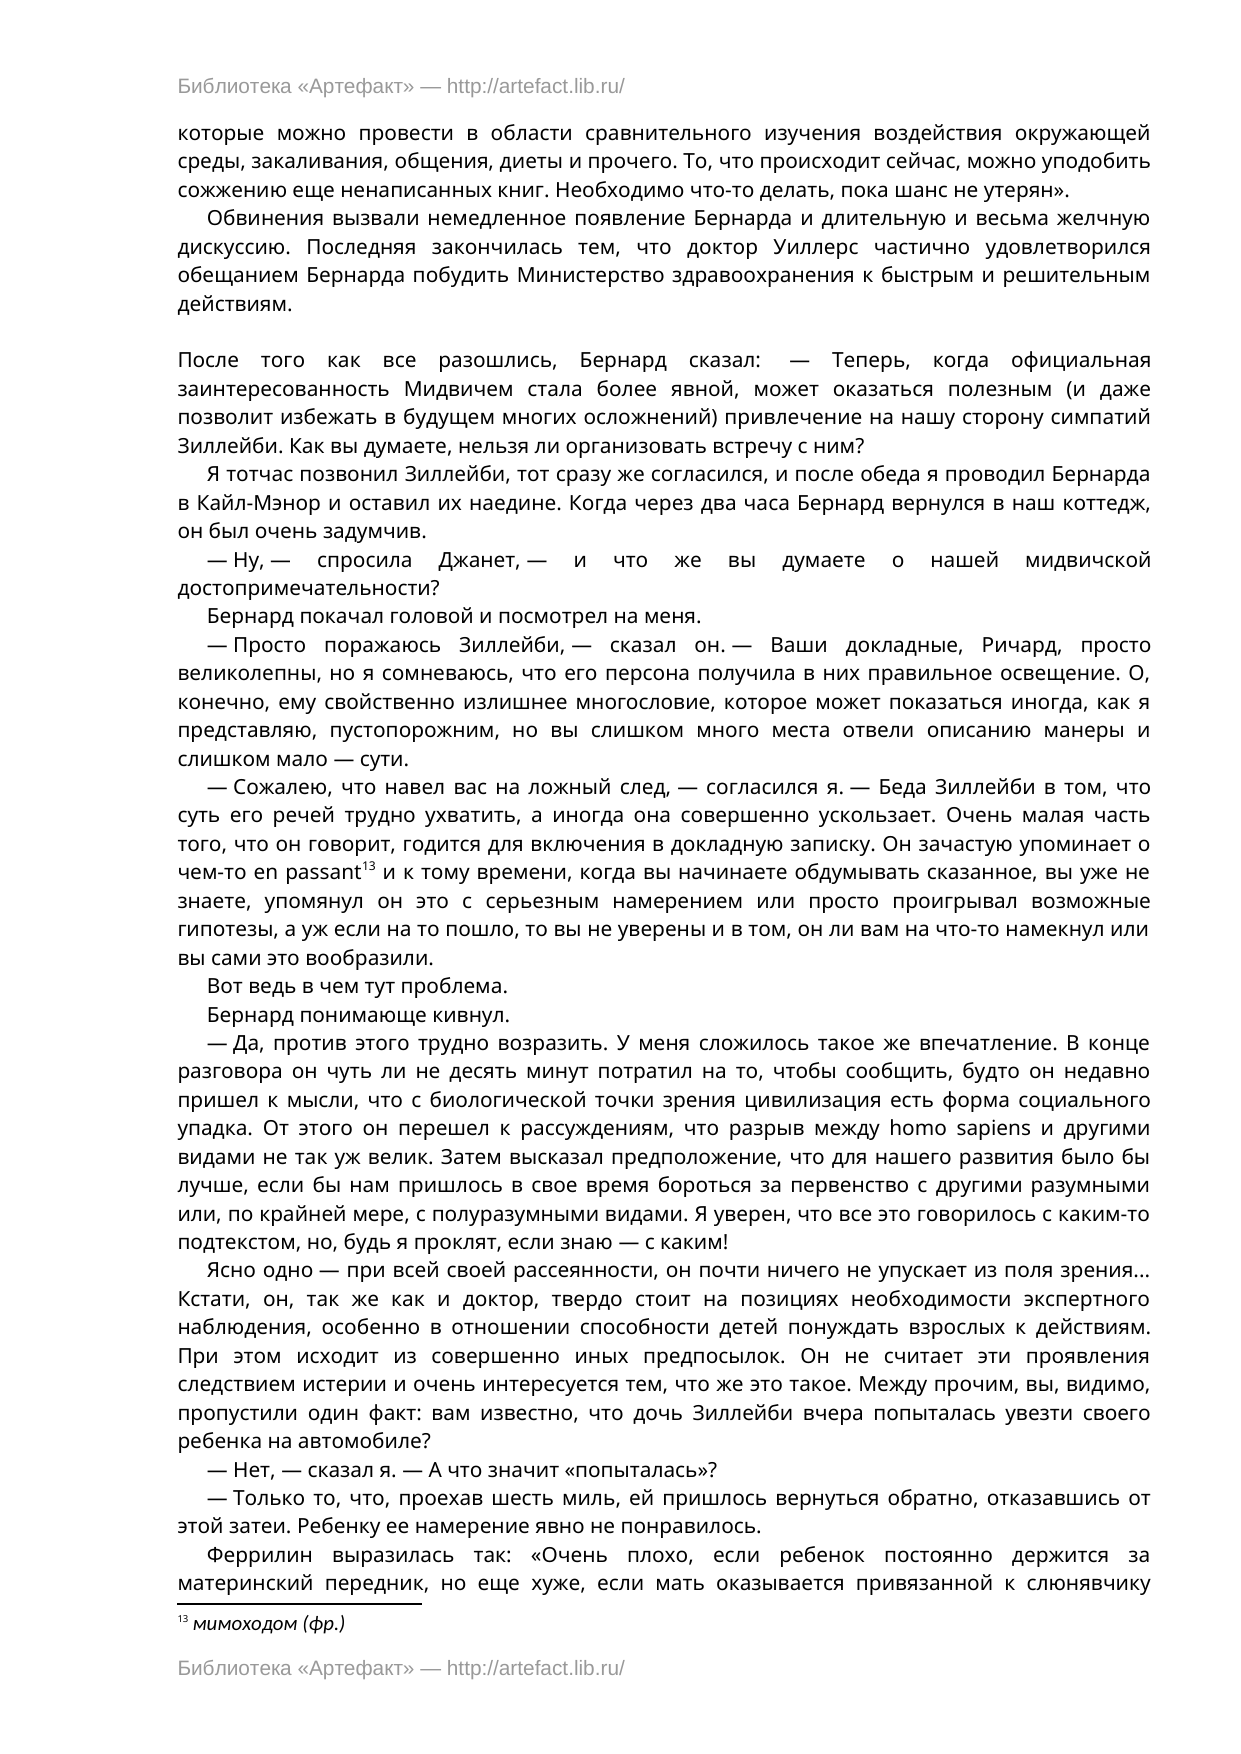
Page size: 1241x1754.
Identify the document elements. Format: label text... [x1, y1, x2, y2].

text — Сожалею, что навел вас на ложный след, — согласился я. — Беда Зиллейби в том, что суть его речей трудно ухватить, а иногда она совершенно ускользает. Очень малая часть того, что он говорит, годится для включения в докладную записку. Он зачастую упоминает о чем-то en passant и к тому времени, когда вы начинаете обдумывать сказанное, вы уже не знаете, упомянул он это с серьезным намерением или просто проигрывал возможные гипотезы, а уж если на то пошло, то вы не уверены и в том, он ли вам на что-то намекнул или вы сами это вообразили. [177, 772, 1152, 971]
text Обвинения вызвали немедленное появление Бернарда и длительную и весьма желчную дискуссию. Последняя закончилась тем, что доктор Уиллерс частично удовлетворился обещанием Бернарда побудить Министерство здравоохранения к быстрым и решительным действиям. После того как все разошлись, Бернард сказал: — Теперь, когда официальная заинтересованность Мидвичем стала более явной, может оказаться полезным (и даже позволит избежать в будущем многих осложнений) привлечение на нашу сторону симпатий Зиллейби. Как вы думаете, нельзя ли организовать встречу с ним? [177, 203, 1152, 459]
text Бернард понимающе кивнул. [177, 1000, 1152, 1028]
text — Только то, что, проехав шесть миль, ей пришлось вернуться обратно, отказавшись от этой затеи. Ребенку ее намерение явно не понравилось. [177, 1483, 1152, 1540]
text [177, 118, 1152, 203]
text Я тотчас позвонил Зиллейби, тот сразу же согласился, и после обеда я проводил Бернарда в Кайл-Мэнор и оставил их наедине. Когда через два часа Бернард вернулся в наш коттедж, он был очень задумчив. [177, 459, 1152, 545]
text — Нет, — сказал я. — А что значит «попыталась»? [177, 1455, 1152, 1483]
text — Просто поражаюсь Зиллейби, — сказал он. — Ваши докладные, Ричард, просто великолепны, но я сомневаюсь, что его персона получила в них правильное освещение. О, конечно, ему свойственно излишнее многословие, которое может показаться иногда, как я представляю, пустопорожним, но вы слишком много места отвели описанию манеры и слишком мало — сути. [177, 630, 1152, 772]
text Бернард покачал головой и посмотрел на меня. [177, 602, 1152, 630]
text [177, 1540, 1152, 1597]
text — Да, против этого трудно возразить. У меня сложилось такое же впечатление. В конце разговора он чуть ли не десять минут потратил на то, чтобы сообщить, будто он недавно пришел к мысли, что с биологической точки зрения цивилизация есть форма социального упадка. От этого он перешел к рассуждениям, что разрыв между homo sapiens и другими видами не так уж велик. Затем высказал предположение, что для нашего развития было бы лучше, если бы нам пришлось в свое время бороться за первенство с другими разумными или, по крайней мере, с полуразумными видами. Я уверен, что все это говорилось с каким-то подтекстом, но, будь я проклят, если знаю — с каким! [177, 1028, 1152, 1256]
text Вот ведь в чем тут проблема. [177, 971, 1152, 1000]
text — Ну, — спросила Джанет, — и что же вы думаете о нашей мидвичской достопримечательности? [177, 545, 1152, 602]
text Ясно одно — при всей своей рассеянности, он почти ничего не упускает из поля зрения... Кстати, он, так же как и доктор, твердо стоит на позициях необходимости экспертного наблюдения, особенно в отношении способности детей понуждать взрослых к действиям. При этом исходит из совершенно иных предпосылок. Он не считает эти проявления следствием истерии и очень интересуется тем, что же это такое. Между прочим, вы, видимо, пропустили один факт: вам известно, что дочь Зиллейби вчера попыталась увезти своего ребенка на автомобиле? [177, 1256, 1152, 1455]
